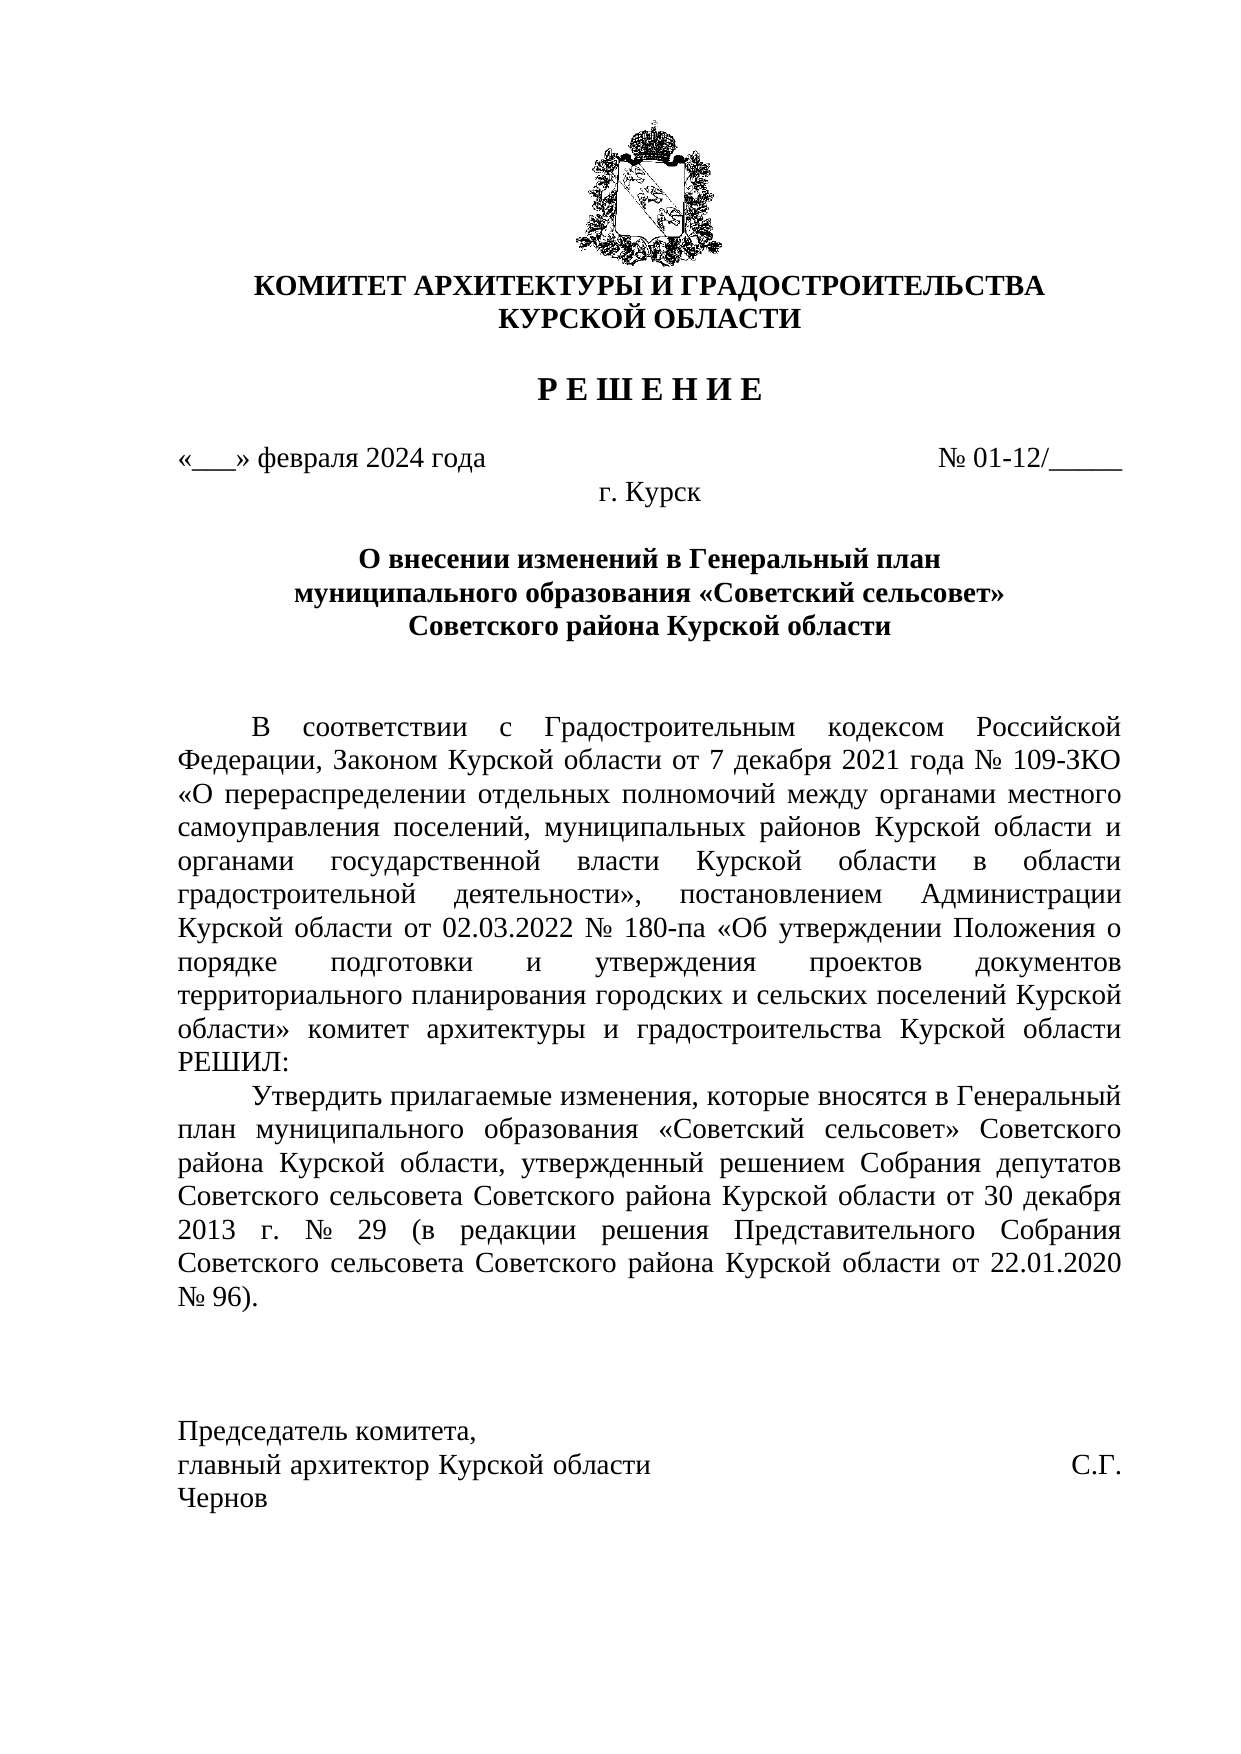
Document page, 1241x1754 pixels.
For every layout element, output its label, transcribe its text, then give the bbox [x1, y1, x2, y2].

text муниципального образования «Советский сельсовет» [177, 575, 1122, 608]
text г. Курск [177, 474, 1122, 508]
text О внесении изменений в Генеральный план [177, 541, 1122, 575]
text КОМИТЕТ АРХИТЕКТУРЫ И ГРАДОСТРОИТЕЛЬСТВА КУРСКОЙ ОБЛАСТИ [177, 268, 1122, 335]
text Р Е Ш Е Н И Е [177, 369, 1122, 407]
text главный архитектор Курской области С.Г. Чернов [177, 1447, 1122, 1514]
text Утвердить прилагаемые изменения, которые вносятся в Генеральный план муниципального образования «Советский сельсовет» Советского района Курской области, утвержденный решением Собрания депутатов Советского сельсовета Советского района Курской области от 30 декабря 2013 г. № 29 (в редакции решения Представительного Собрания Советского сельсовета Советского района Курской области от 22.01.2020 № 96). [177, 1078, 1122, 1313]
text В соответствии с Градостроительным кодексом Российской Федерации, Законом Курской области от 7 декабря 2021 года № 109-ЗКО «О перераспределении отдельных полномочий между органами местного самоуправления поселений, муниципальных районов Курской области и органами государственной власти Курской области в области градостроительной деятельности», постановлением Администрации Курской области от 02.03.2022 № 180-па «Об утверждении Положения о порядке подготовки и утверждения проектов документов территориального планирования городских и сельских поселений Курской области» комитет архитектуры и градостроительства Курской области РЕШИЛ: [177, 709, 1122, 1078]
picture [572, 118, 728, 269]
text «___» февраля 2024 года № 01-12/_____ [177, 441, 1122, 474]
text Советского района Курской области [177, 608, 1122, 642]
text Председатель комитета, [177, 1413, 1122, 1447]
